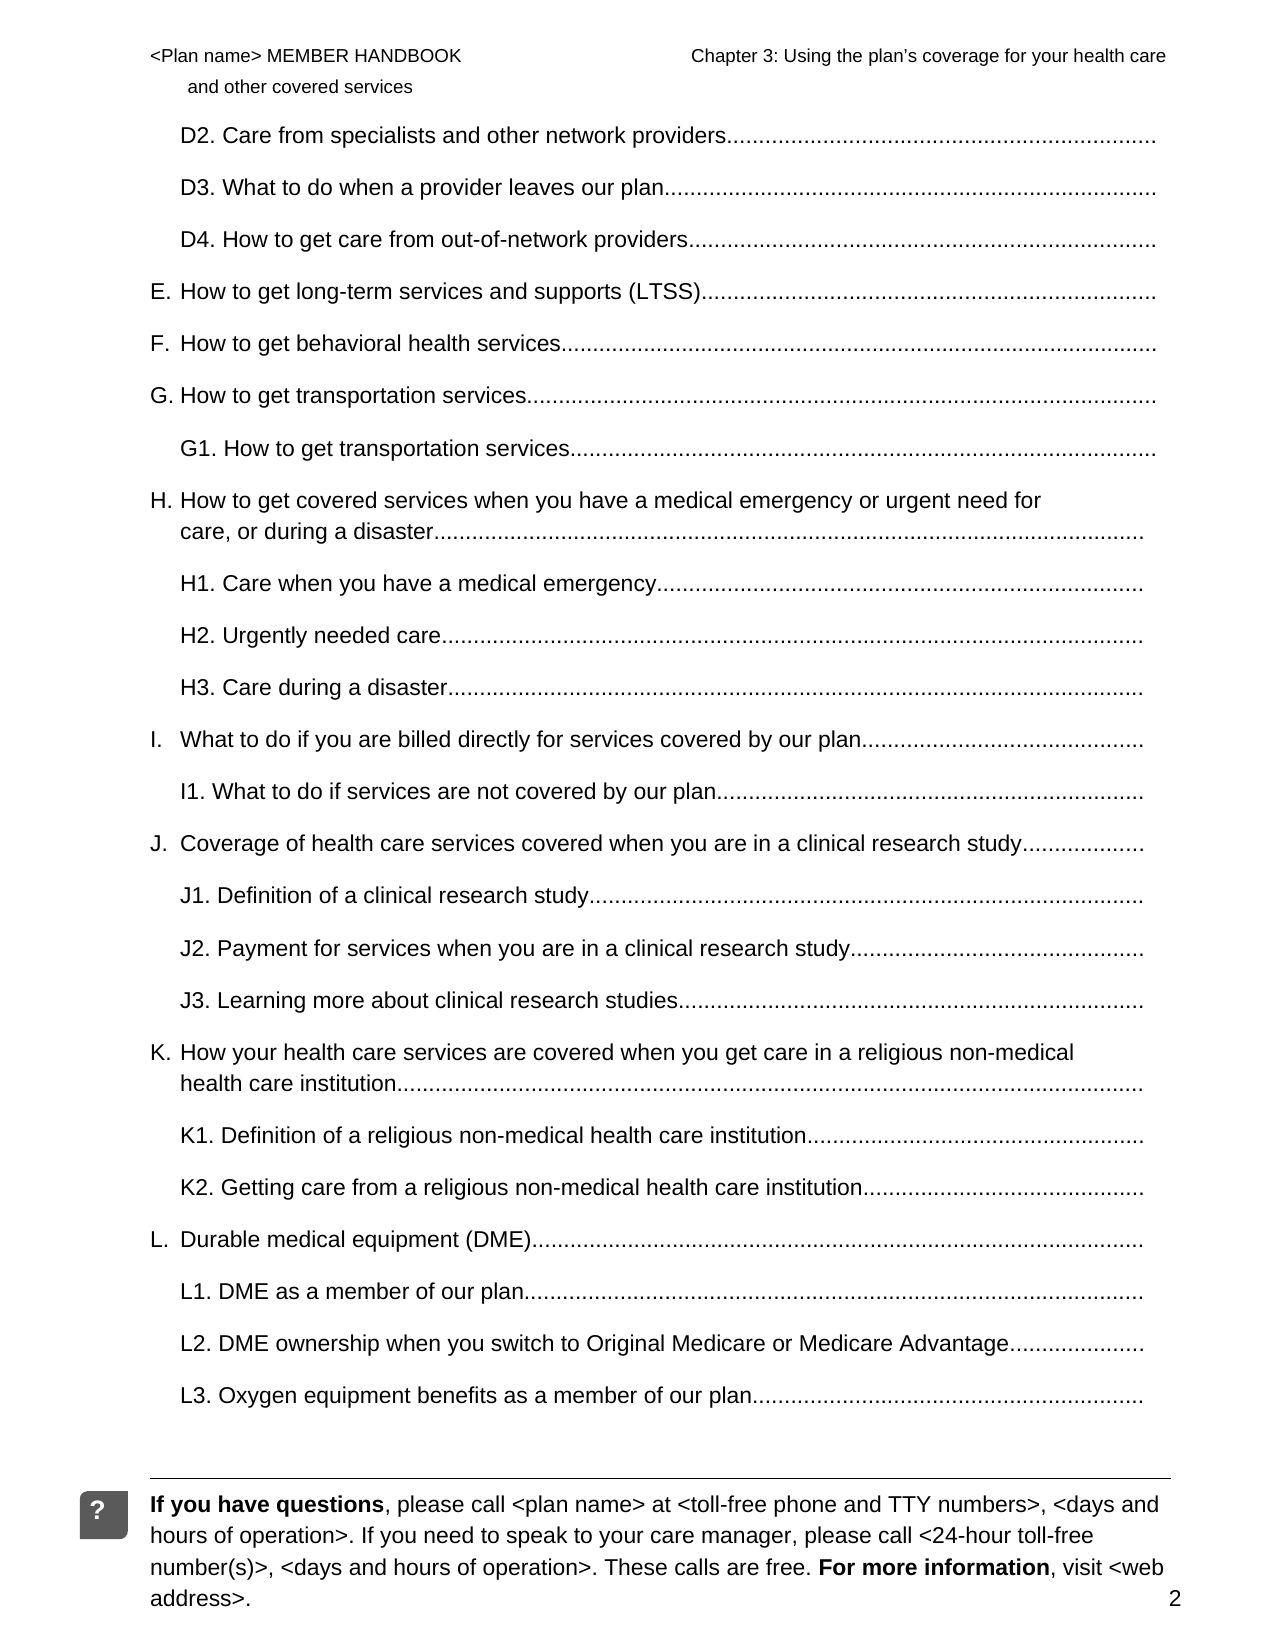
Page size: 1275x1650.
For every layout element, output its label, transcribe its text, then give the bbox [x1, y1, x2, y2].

text H. How to get covered services when you have a medical emergency or urgent need for care, or during a disaster 10 [150, 483, 1096, 546]
text K. How your health care services are covered when you get care in a religious non-medical health care institution 15 [150, 1035, 1096, 1098]
text K1. Definition of a religious non-medical health care institution 15 [180, 1118, 1096, 1150]
text J. Coverage of health care services covered when you are in a clinical research study 14 [150, 827, 1096, 858]
text J1. Definition of a clinical research study 14 [180, 879, 1096, 910]
text G. How to get transportation services 9 [150, 379, 1096, 410]
text L. Durable medical equipment (DME) 16 [150, 1223, 1096, 1254]
text D4. How to get care from out-of-network providers 9 [180, 223, 1096, 254]
text J3. Learning more about clinical research studies 15 [180, 983, 1096, 1014]
text H1. Care when you have a medical emergency 10 [180, 566, 1096, 598]
text D2. Care from specialists and other network providers 7 [180, 118, 1096, 150]
text J2. Payment for services when you are in a clinical research study 14 [180, 931, 1096, 962]
text L1. DME as a member of our plan 16 [180, 1275, 1096, 1306]
text I. What to do if you are billed directly for services covered by our plan 13 [150, 723, 1096, 754]
text D3. What to do when a provider leaves our plan 8 [180, 171, 1096, 202]
text L3. Oxygen equipment benefits as a member of our plan 17 [180, 1379, 1096, 1410]
text G1. How to get transportation services 9 [180, 431, 1096, 462]
text H3. Care during a disaster 12 [180, 671, 1096, 702]
text H2. Urgently needed care 12 [180, 618, 1096, 650]
text K2. Getting care from a religious non-medical health care institution 15 [180, 1171, 1096, 1202]
text I1. What to do if services are not covered by our plan 13 [180, 775, 1096, 806]
text L2. DME ownership when you switch to Original Medicare or Medicare Advantage 16 [180, 1327, 1096, 1358]
text E. How to get long-term services and supports (LTSS) 9 [150, 275, 1096, 306]
text F. How to get behavioral health services 9 [150, 327, 1096, 358]
